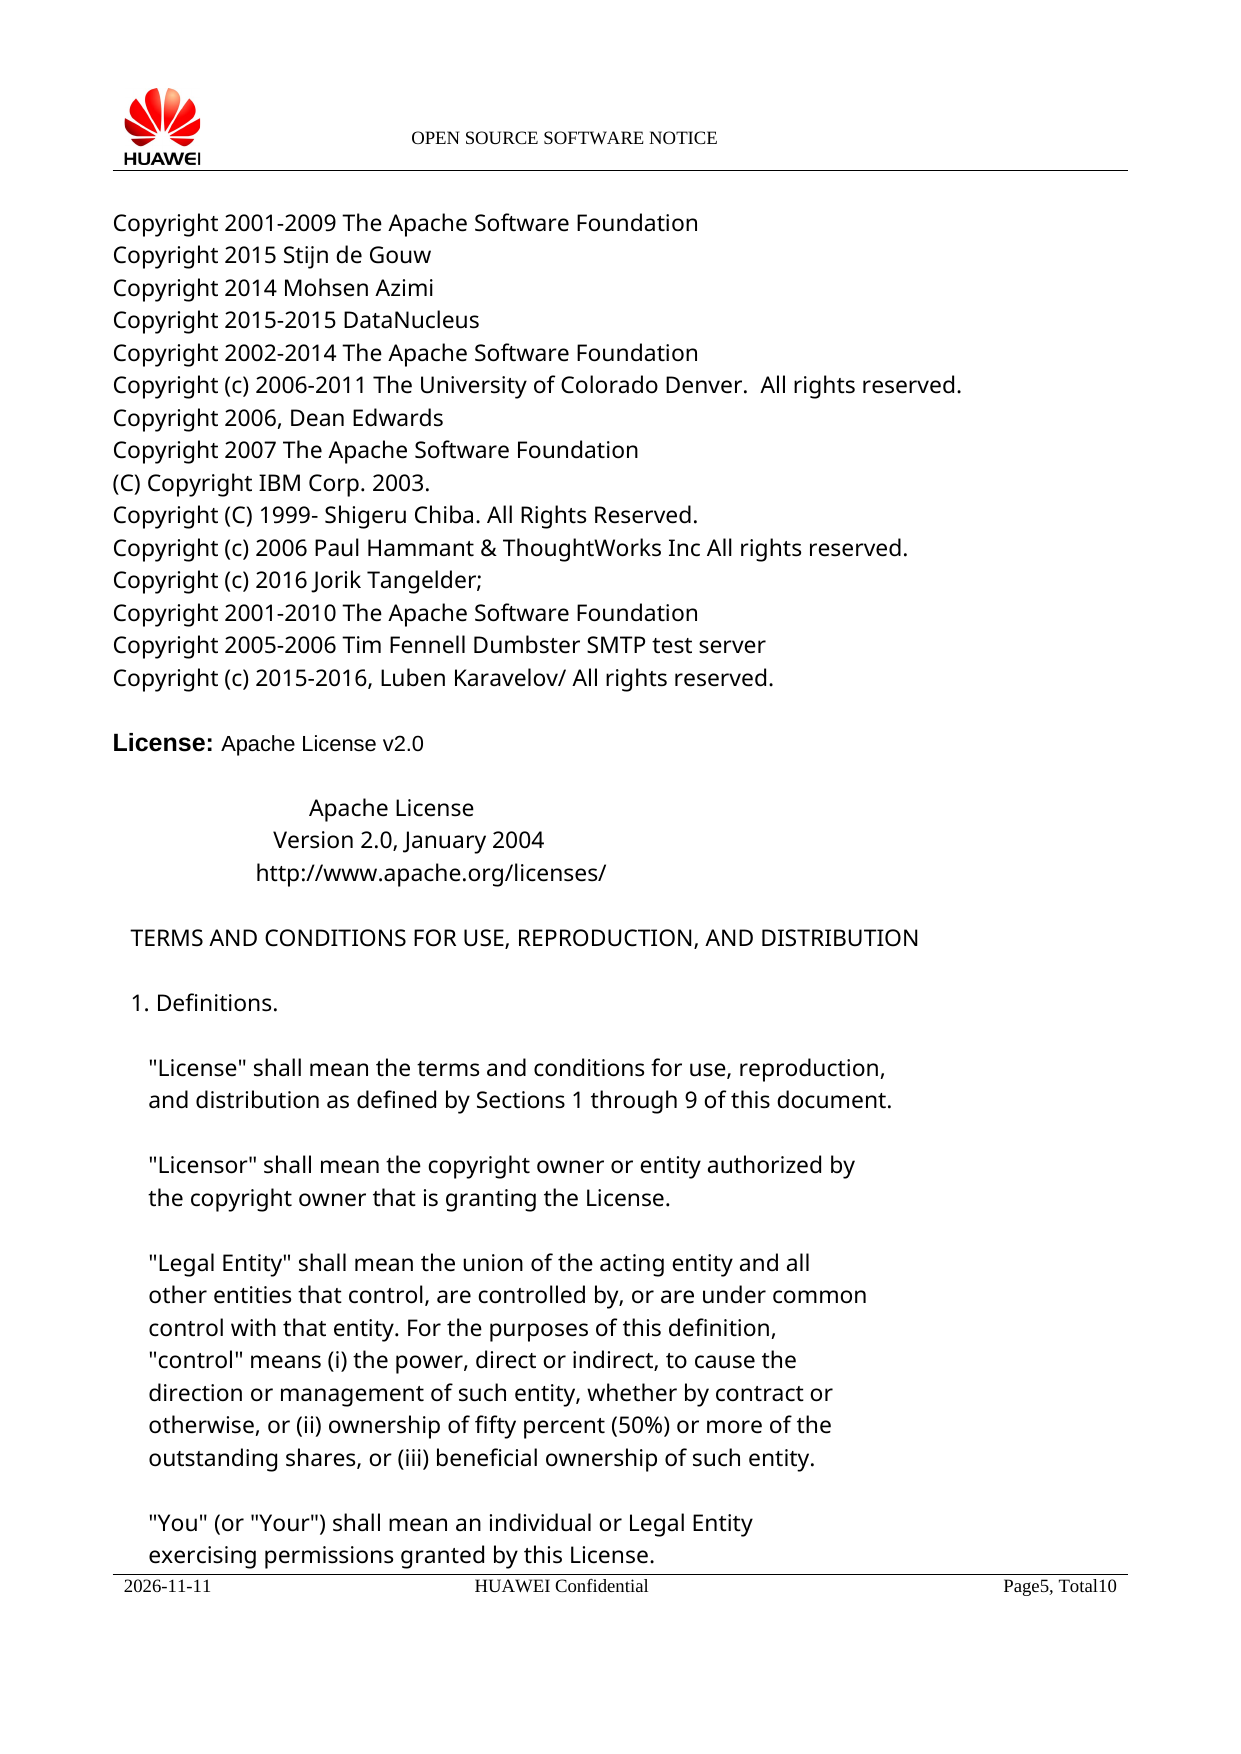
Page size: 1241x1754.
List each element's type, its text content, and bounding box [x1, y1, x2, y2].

picture [124, 88, 201, 165]
text outstanding shares, or (iii) beneficial ownership of such entity. [112, 1441, 1128, 1474]
text "control" means (i) the power, direct or indirect, to cause the [112, 1344, 1128, 1376]
text Version 2.0, January 2004 [112, 824, 1128, 856]
text and distribution as defined by Sections 1 through 9 of this document. [112, 1084, 1128, 1116]
text License: Apache License v2.0 [112, 726, 1128, 759]
text http://www.apache.org/licenses/ [112, 856, 1128, 889]
text otherwise, or (ii) ownership of fifty percent (50%) or more of the [112, 1409, 1128, 1441]
text 1. Definitions. [112, 986, 1128, 1019]
text "Licensor" shall mean the copyright owner or entity authorized by [112, 1149, 1128, 1181]
text control with that entity. For the purposes of this definition, [112, 1311, 1128, 1344]
text "License" shall mean the terms and conditions for use, reproduction, [112, 1051, 1128, 1084]
text Apache License [112, 791, 1128, 824]
text TERMS AND CONDITIONS FOR USE, REPRODUCTION, AND DISTRIBUTION [112, 921, 1128, 954]
text "You" (or "Your") shall mean an individual or Legal Entity [112, 1506, 1128, 1539]
text the copyright owner that is granting the License. [112, 1181, 1128, 1214]
text "Legal Entity" shall mean the union of the acting entity and all [112, 1246, 1128, 1279]
text other entities that control, are controlled by, or are under common [112, 1279, 1128, 1311]
text exercising permissions granted by this License. [112, 1539, 1128, 1571]
text direction or management of such entity, whether by contract or [112, 1376, 1128, 1409]
